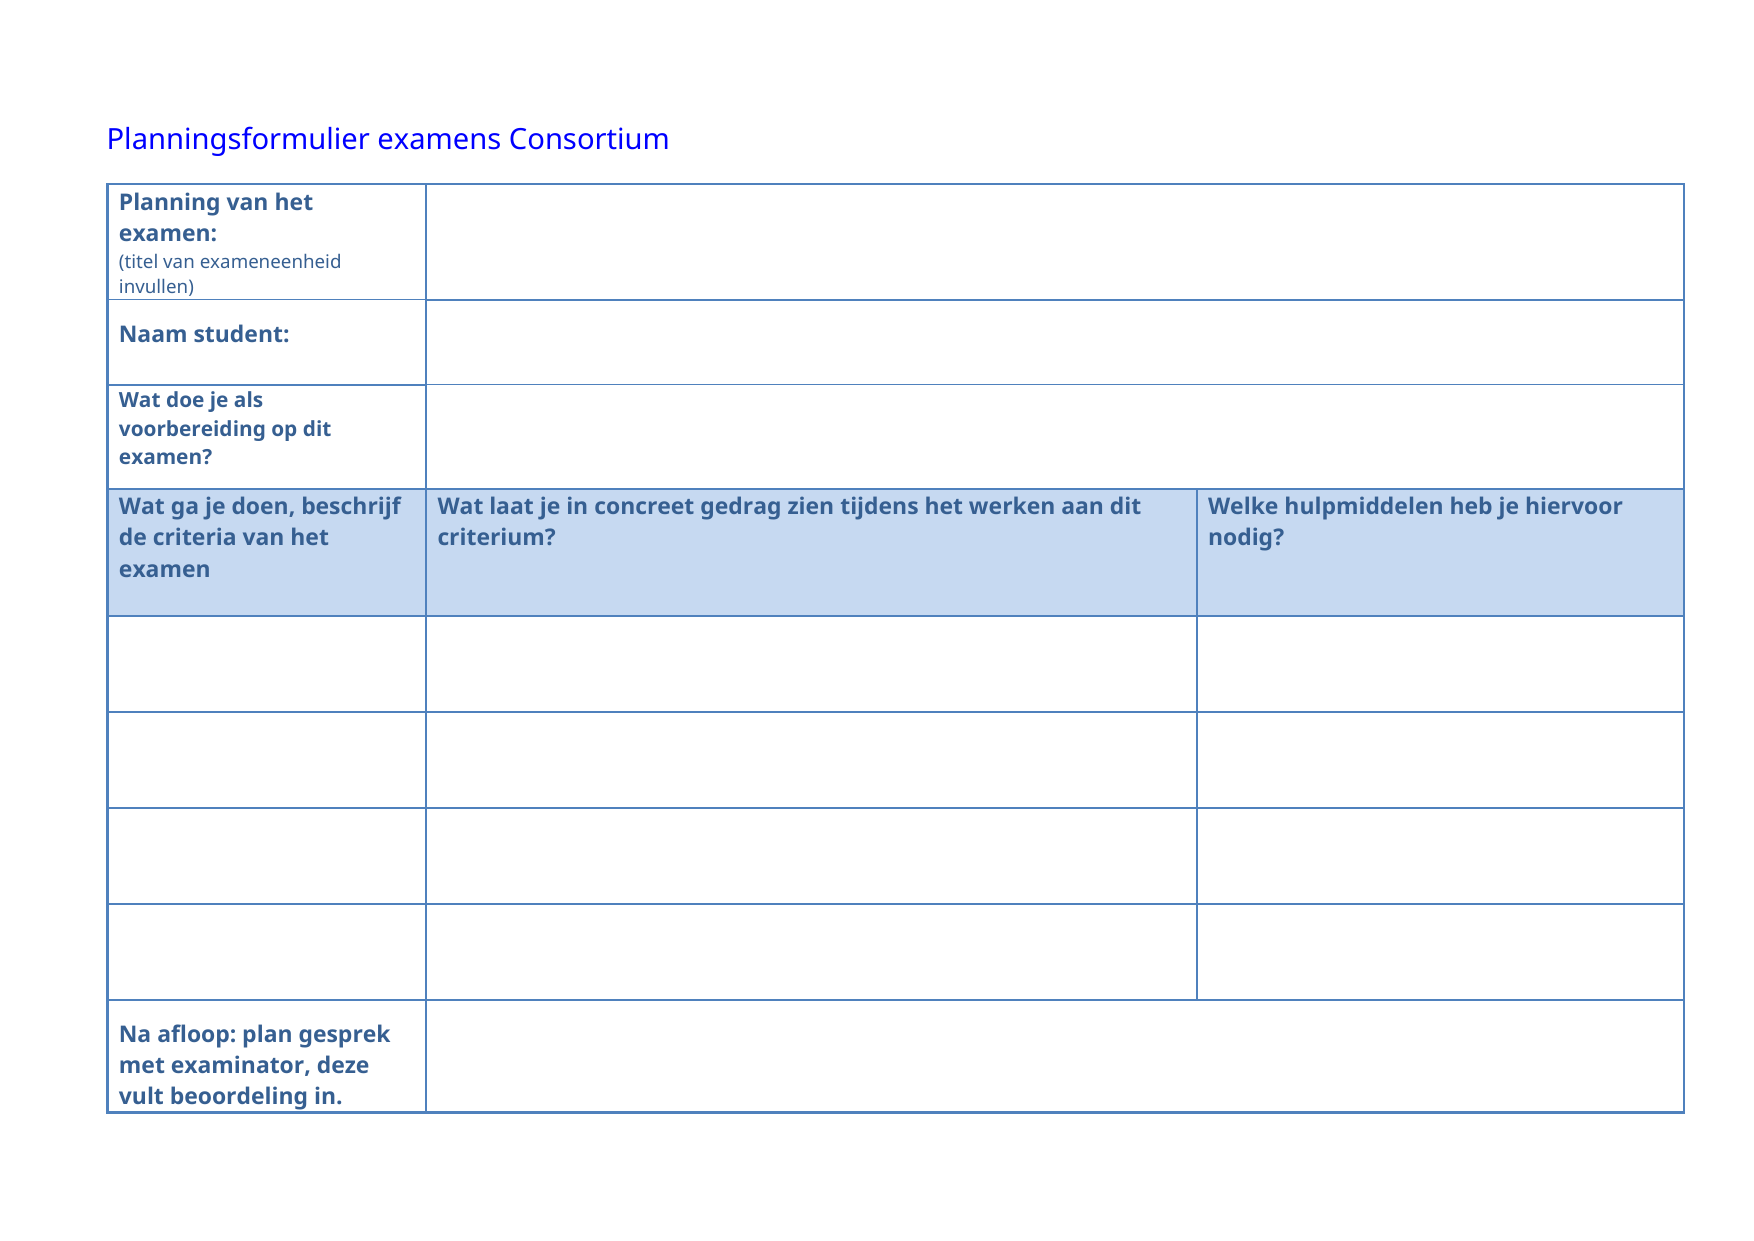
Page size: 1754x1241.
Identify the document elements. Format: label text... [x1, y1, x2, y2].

table_cell [427, 385, 1683, 488]
table_cell [1198, 617, 1683, 711]
table_cell [427, 713, 1196, 807]
table_cell [427, 809, 1196, 903]
table_cell [427, 301, 1683, 383]
table_cell [1198, 905, 1683, 998]
table_cell [1198, 809, 1683, 903]
table_cell Na afloop: plan gesprek met examinator, deze vult beoordeling in. [109, 1001, 425, 1111]
text Planningsformulier examens Consortium [106, 118, 1648, 158]
table_header Planning van het examen: (titel van exameneenheid invullen) [109, 185, 425, 299]
table_header [427, 185, 1683, 299]
table_cell Naam student: [109, 300, 425, 383]
table_cell [109, 713, 425, 807]
table_cell [109, 809, 425, 903]
table_cell [1198, 713, 1683, 807]
table_cell Welke hulpmiddelen heb je hiervoor nodig? [1198, 490, 1683, 615]
table_cell [427, 905, 1196, 998]
table_cell Wat ga je doen, beschrijf de criteria van het examen [109, 490, 425, 615]
table_cell Wat doe je als voorbereiding op dit examen? [109, 386, 425, 488]
table_cell [109, 617, 425, 711]
table_cell Wat laat je in concreet gedrag zien tijdens het werken aan dit criterium? [427, 490, 1196, 615]
table_cell [427, 1001, 1683, 1111]
table_cell [109, 905, 425, 998]
table_cell [427, 617, 1196, 711]
